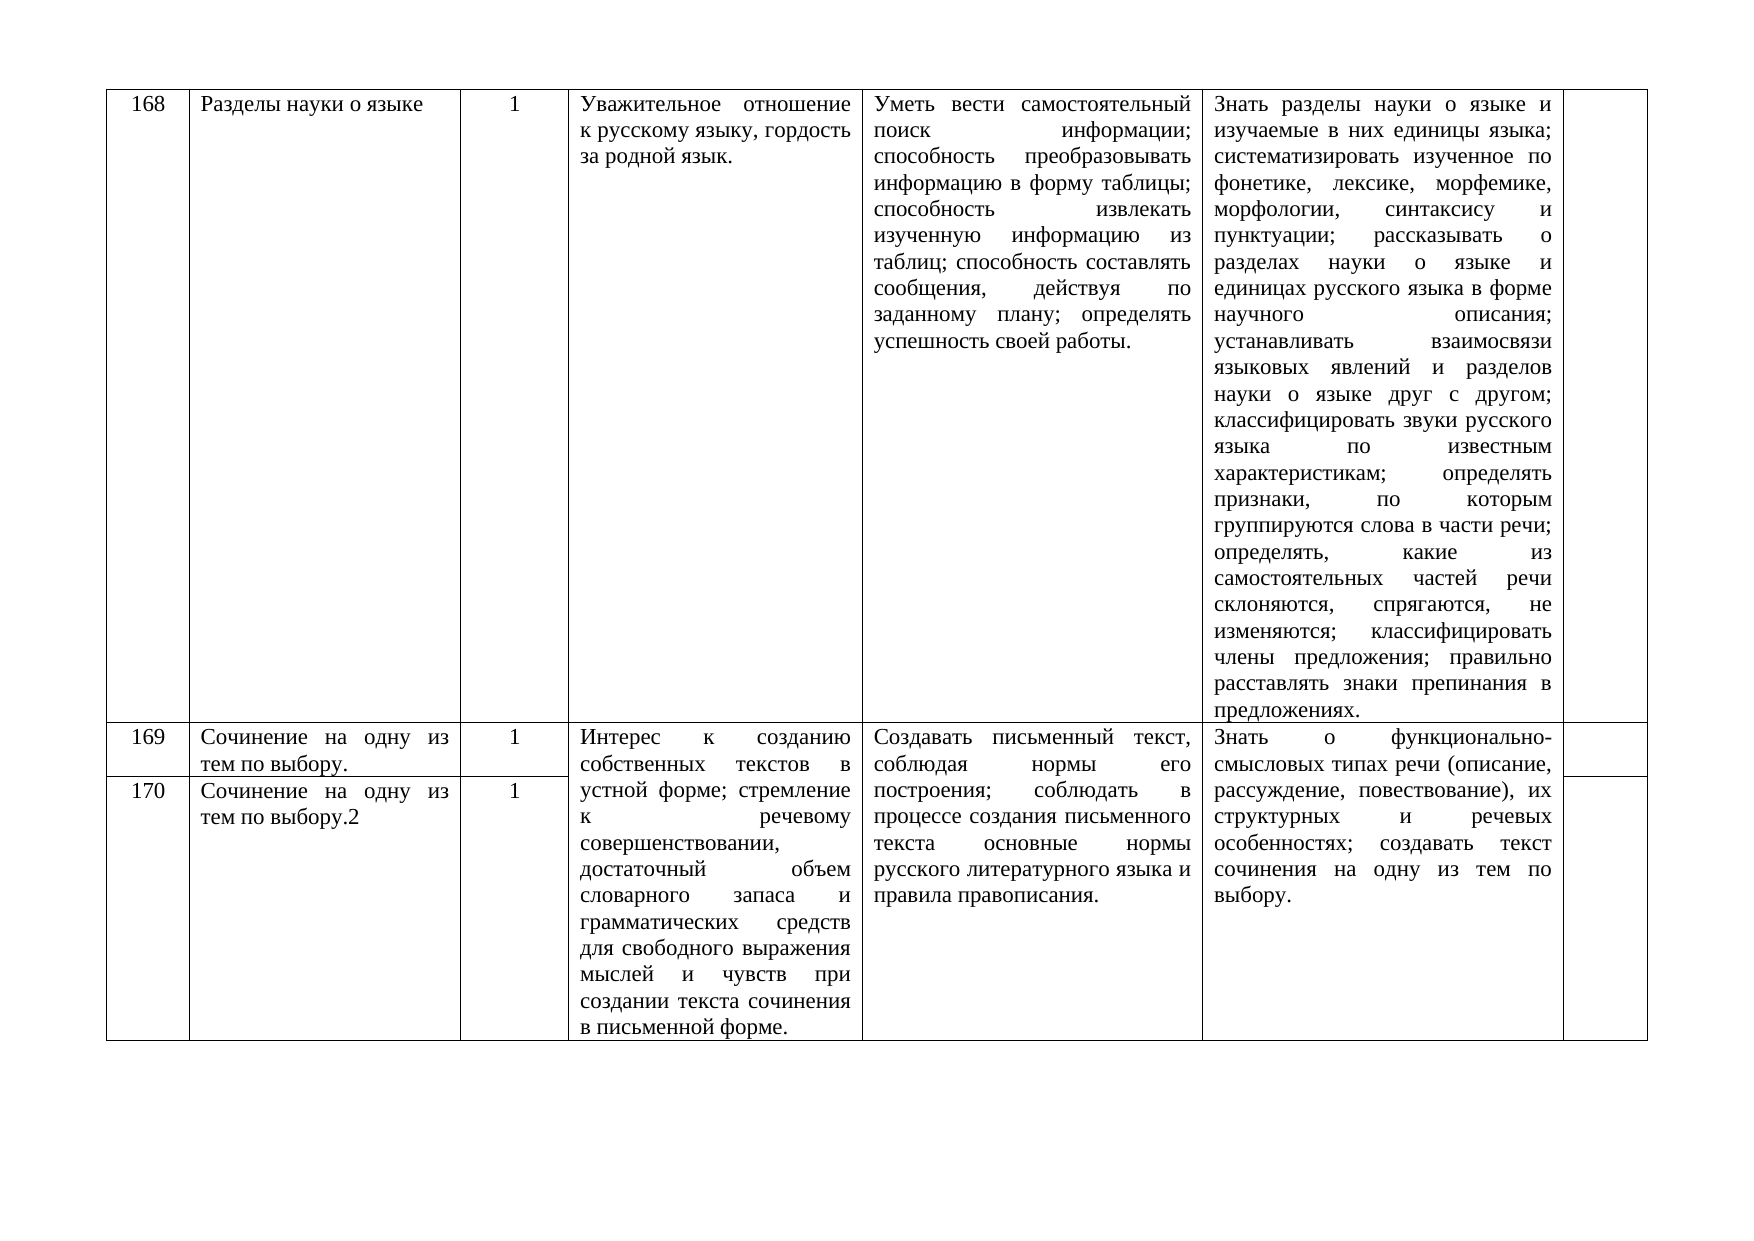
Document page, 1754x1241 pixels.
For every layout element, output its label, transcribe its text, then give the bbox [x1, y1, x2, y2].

table_cell 1 [461, 723, 568, 776]
table_cell [1564, 723, 1647, 776]
table_cell 1 [461, 777, 568, 1039]
table_cell [1564, 777, 1647, 1039]
table_cell Разделы науки о языке [190, 90, 460, 722]
table_cell Сочинение на одну из тем по выбору. [190, 723, 460, 776]
table_cell Знать разделы науки о языке и изучаемые в них единицы языка; систематизировать изученное по фонетике, лексике, морфемике, морфологии, синтаксису и пунктуации; рассказывать о разделах науки о языке и единицах русского языка в форме научного описания; устанавливать взаимосвязи языковых явлений и разделов науки о языке друг с другом; классифицировать звуки русского языка по известным характеристикам; определять признаки, по которым группируются слова в части речи; определять, какие из самостоятельных частей речи склоняются, спрягаются, не изменяются; классифицировать члены предложения; правильно расставлять знаки препинания в предложениях. [1203, 90, 1563, 722]
table_cell Интерес к созданию собственных текстов в устной форме; стремление к речевому совершенствовании, достаточный объем словарного запаса и грамматических средств для свободного выражения мыслей и чувств при создании текста сочинения в письменной форме. [569, 723, 862, 1039]
table_cell 170 [107, 777, 189, 1039]
table_cell 1 [461, 90, 568, 722]
table_cell Уметь вести самостоятельный поиск информации; способность преобразовывать информацию в форму таблицы; способность извлекать изученную информацию из таблиц; способность составлять сообщения, действуя по заданному плану; определять успешность своей работы. [863, 90, 1202, 722]
table_cell Знать о функционально-смысловых типах речи (описание, рассуждение, повествование), их структурных и речевых особенностях; создавать текст сочинения на одну из тем по выбору. [1203, 723, 1563, 1039]
table_cell Уважительное отношение к русскому языку, гордость за родной язык. [569, 90, 862, 722]
table_cell Создавать письменный текст, соблюдая нормы его построения; соблюдать в процессе создания письменного текста основные нормы русского литературного языка и правила правописания. [863, 723, 1202, 1039]
table_cell Сочинение на одну из тем по выбору.2 [190, 777, 460, 1039]
table_cell 168 [107, 90, 189, 722]
table_cell [1564, 90, 1647, 722]
table_cell 169 [107, 723, 189, 776]
